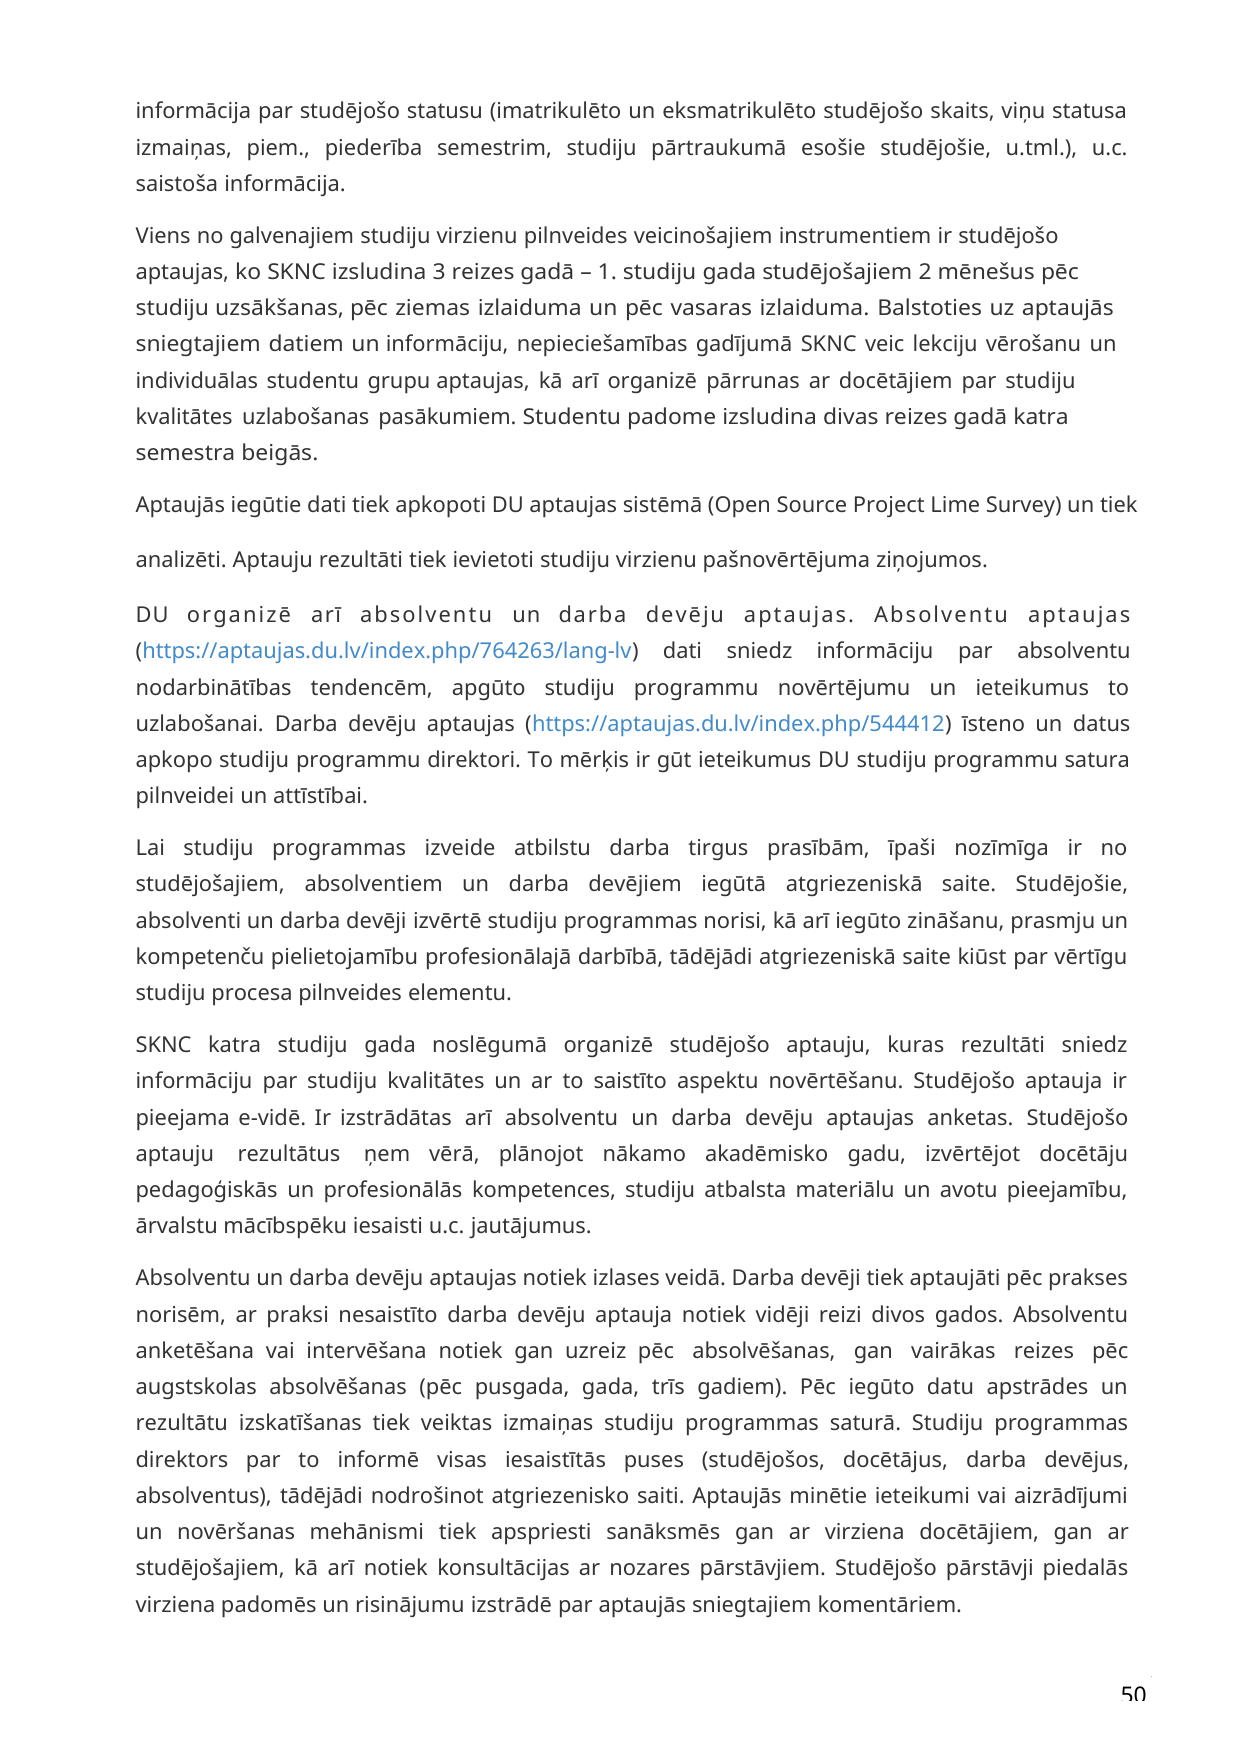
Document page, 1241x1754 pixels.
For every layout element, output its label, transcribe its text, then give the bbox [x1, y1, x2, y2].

text Aptaujās iegūtie dati tiek apkopoti DU aptaujas sistēmā (Open Source Project Lime Survey) un tiek analizēti. Aptauju rezultāti tiek ievietoti studiju virzienu pašnovērtējuma ziņojumos. [135, 489, 1163, 574]
text DU organizē arī absolventu un darba devēju aptaujas. Absolventu aptaujas (https://aptaujas.du.lv/index.php/764263/lang-lv) dati sniedz informāciju par absolventu nodarbinātības tendencēm, apgūto studiju programmu novērtējumu un ieteikumus to uzlabošanai. Darba devēju aptaujas (https://aptaujas.du.lv/index.php/544412) īsteno un datus apkopo studiju programmu direktori. To mērķis ir gūt ieteikumus DU studiju programmu satura pilnveidei un attīstībai. [135, 599, 1130, 810]
text Absolventu un darba devēju aptaujas notiek izlases veidā. Darba devēji tiek aptaujāti pēc prakses norisēm, ar praksi nesaistīto darba devēju aptauja notiek vidēji reizi divos gados. Absolventu anketēšana vai intervēšana notiek gan uzreiz pēc absolvēšanas, gan vairākas reizes pēc augstskolas absolvēšanas (pēc pusgada, gada, trīs gadiem). Pēc iegūto datu apstrādes un rezultātu izskatīšanas tiek veiktas izmaiņas studiju programmas saturā. Studiju programmas direktors par to informē visas iesaistītās puses (studējošos, docētājus, darba devējus, absolventus), tādējādi nodrošinot atgriezenisko saiti. Aptaujās minētie ieteikumi vai aizrādījumi un novēršanas mehānismi tiek apspriesti sanāksmēs gan ar virziena docētājiem, gan ar studējošajiem, kā arī notiek konsultācijas ar nozares pārstāvjiem. Studējošo pārstāvji piedalās virziena padomēs un risinājumu izstrādē par aptaujās sniegtajiem komentāriem. [135, 1262, 1129, 1618]
text SKNC katra studiju gada noslēgumā organizē studējošo aptauju, kuras rezultāti sniedz informāciju par studiju kvalitātes un ar to saistīto aspektu novērtēšanu. Studējošo aptauja ir pieejama e-vidē. Ir izstrādātas arī absolventu un darba devēju aptaujas anketas. Studējošo aptauju rezultātus ņem vērā, plānojot nākamo akadēmisko gadu, izvērtējot docētāju pedagoģiskās un profesionālās kompetences, studiju atbalsta materiālu un avotu pieejamību, ārvalstu mācībspēku iesaisti u.c. jautājumus. [135, 1029, 1129, 1240]
text Viens no galvenajiem studiju virzienu pilnveides veicinošajiem instrumentiem ir studējošo aptaujas, ko SKNC izsludina 3 reizes gadā – 1. studiju gada studējošajiem 2 mēnešus pēc studiju uzsākšanas, pēc ziemas izlaiduma un pēc vasaras izlaiduma. Balstoties uz aptaujās sniegtajiem datiem un informāciju, nepieciešamības gadījumā SKNC veic lekciju vērošanu un individuālas studentu grupu aptaujas, kā arī organizē pārrunas ar docētājiem par studiju kvalitātes uzlabošanas pasākumiem. Studentu padome izsludina divas reizes gadā katra semestra beigās. [135, 220, 1131, 467]
text informācija par studējošo statusu (imatrikulēto un eksmatrikulēto studējošo skaits, viņu statusa izmaiņas, piem., piederība semestrim, studiju pārtraukumā esošie studējošie, u.tml.), u.c. saistoša informācija. [135, 95, 1129, 197]
text Lai studiju programmas izveide atbilstu darba tirgus prasībām, īpaši nozīmīga ir no studējošajiem, absolventiem un darba devējiem iegūtā atgriezeniskā saite. Studējošie, absolventi un darba devēji izvērtē studiju programmas norisi, kā arī iegūto zināšanu, prasmju un kompetenču pielietojamību profesionālajā darbībā, tādējādi atgriezeniskā saite kiūst par vērtīgu studiju procesa pilnveides elementu. [135, 832, 1129, 1007]
